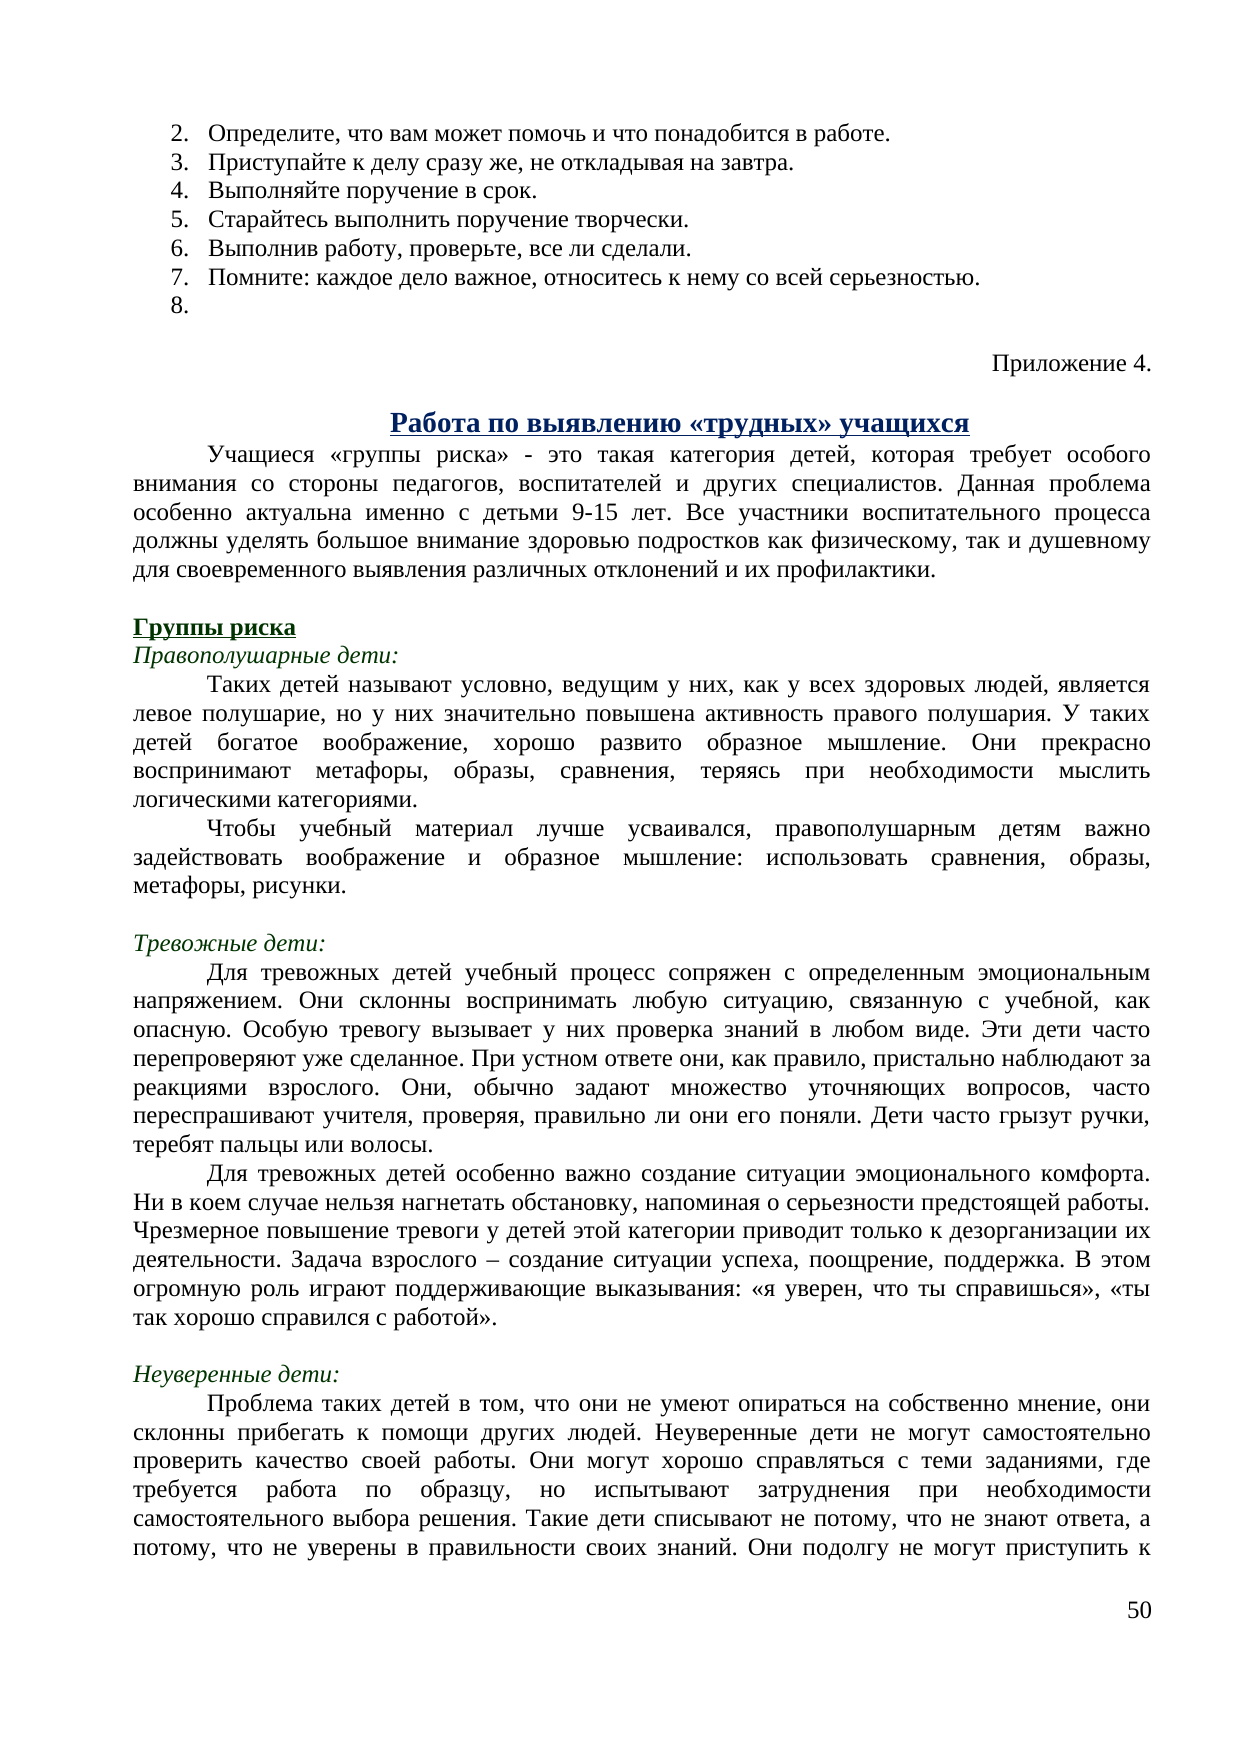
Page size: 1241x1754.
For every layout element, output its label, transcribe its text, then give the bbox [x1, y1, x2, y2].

text Тревожные дети: [133, 928, 1152, 957]
list Помните: каждое дело важное, относитесь к нему со всей серьезностью. [170, 262, 1152, 291]
text Чтобы учебный материал лучше усваивался, правополушарным детям важно задействовать воображение и образное мышление: использовать сравнения, образы, метафоры, рисунки. [133, 813, 1152, 899]
text Приложение 4. [133, 348, 1152, 377]
list Старайтесь выполнить поручение творчески. [170, 204, 1152, 233]
text Учащиеся «группы риска» - это такая категория детей, которая требует особого внимания со стороны педагогов, воспитателей и других специалистов. Данная проблема особенно актуальна именно с детьми 9-15 лет. Все участники воспитательного процесса должны уделять большое внимание здоровью подростков как физическому, так и душевному для своевременного выявления различных отклонений и их профилактики. [133, 439, 1152, 583]
text Правополушарные дети: [133, 640, 1152, 669]
text Неуверенные дети: [133, 1359, 1152, 1388]
list Работа по выявлению «трудных» учащихся [208, 406, 1152, 439]
text Для тревожных детей учебный процесс сопряжен с определенным эмоциональным напряжением. Они склонны воспринимать любую ситуацию, связанную с учебной, как опасную. Особую тревогу вызывает у них проверка знаний в любом виде. Эти дети часто перепроверяют уже сделанное. При устном ответе они, как правило, пристально наблюдают за реакциями взрослого. Они, обычно задают множество уточняющих вопросов, часто переспрашивают учителя, проверяя, правильно ли они его поняли. Дети часто грызут ручки, теребят пальцы или волосы. [133, 957, 1152, 1158]
list Определите, что вам может помочь и что понадобится в работе. [170, 118, 1152, 147]
list Выполняйте поручение в срок. [170, 176, 1152, 204]
text Группы риска [133, 612, 1152, 640]
list Выполнив работу, проверьте, все ли сделали. [170, 233, 1152, 262]
text Таких детей называют условно, ведущим у них, как у всех здоровых людей, является левое полушарие, но у них значительно повышена активность правого полушария. У таких детей богатое воображение, хорошо развито образное мышление. Они прекрасно воспринимают метафоры, образы, сравнения, теряясь при необходимости мыслить логическими категориями. [133, 669, 1152, 813]
text Для тревожных детей особенно важно создание ситуации эмоционального комфорта. Ни в коем случае нельзя нагнетать обстановку, напоминая о серьезности предстоящей работы. Чрезмерное повышение тревоги у детей этой категории приводит только к дезорганизации их деятельности. Задача взрослого – создание ситуации успеха, поощрение, поддержка. В этом огромную роль играют поддерживающие выказывания: «я уверен, что ты справишься», «ты так хорошо справился с работой». [133, 1158, 1152, 1330]
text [133, 1388, 1152, 1560]
list Приступайте к делу сразу же, не откладывая на завтра. [170, 147, 1152, 176]
